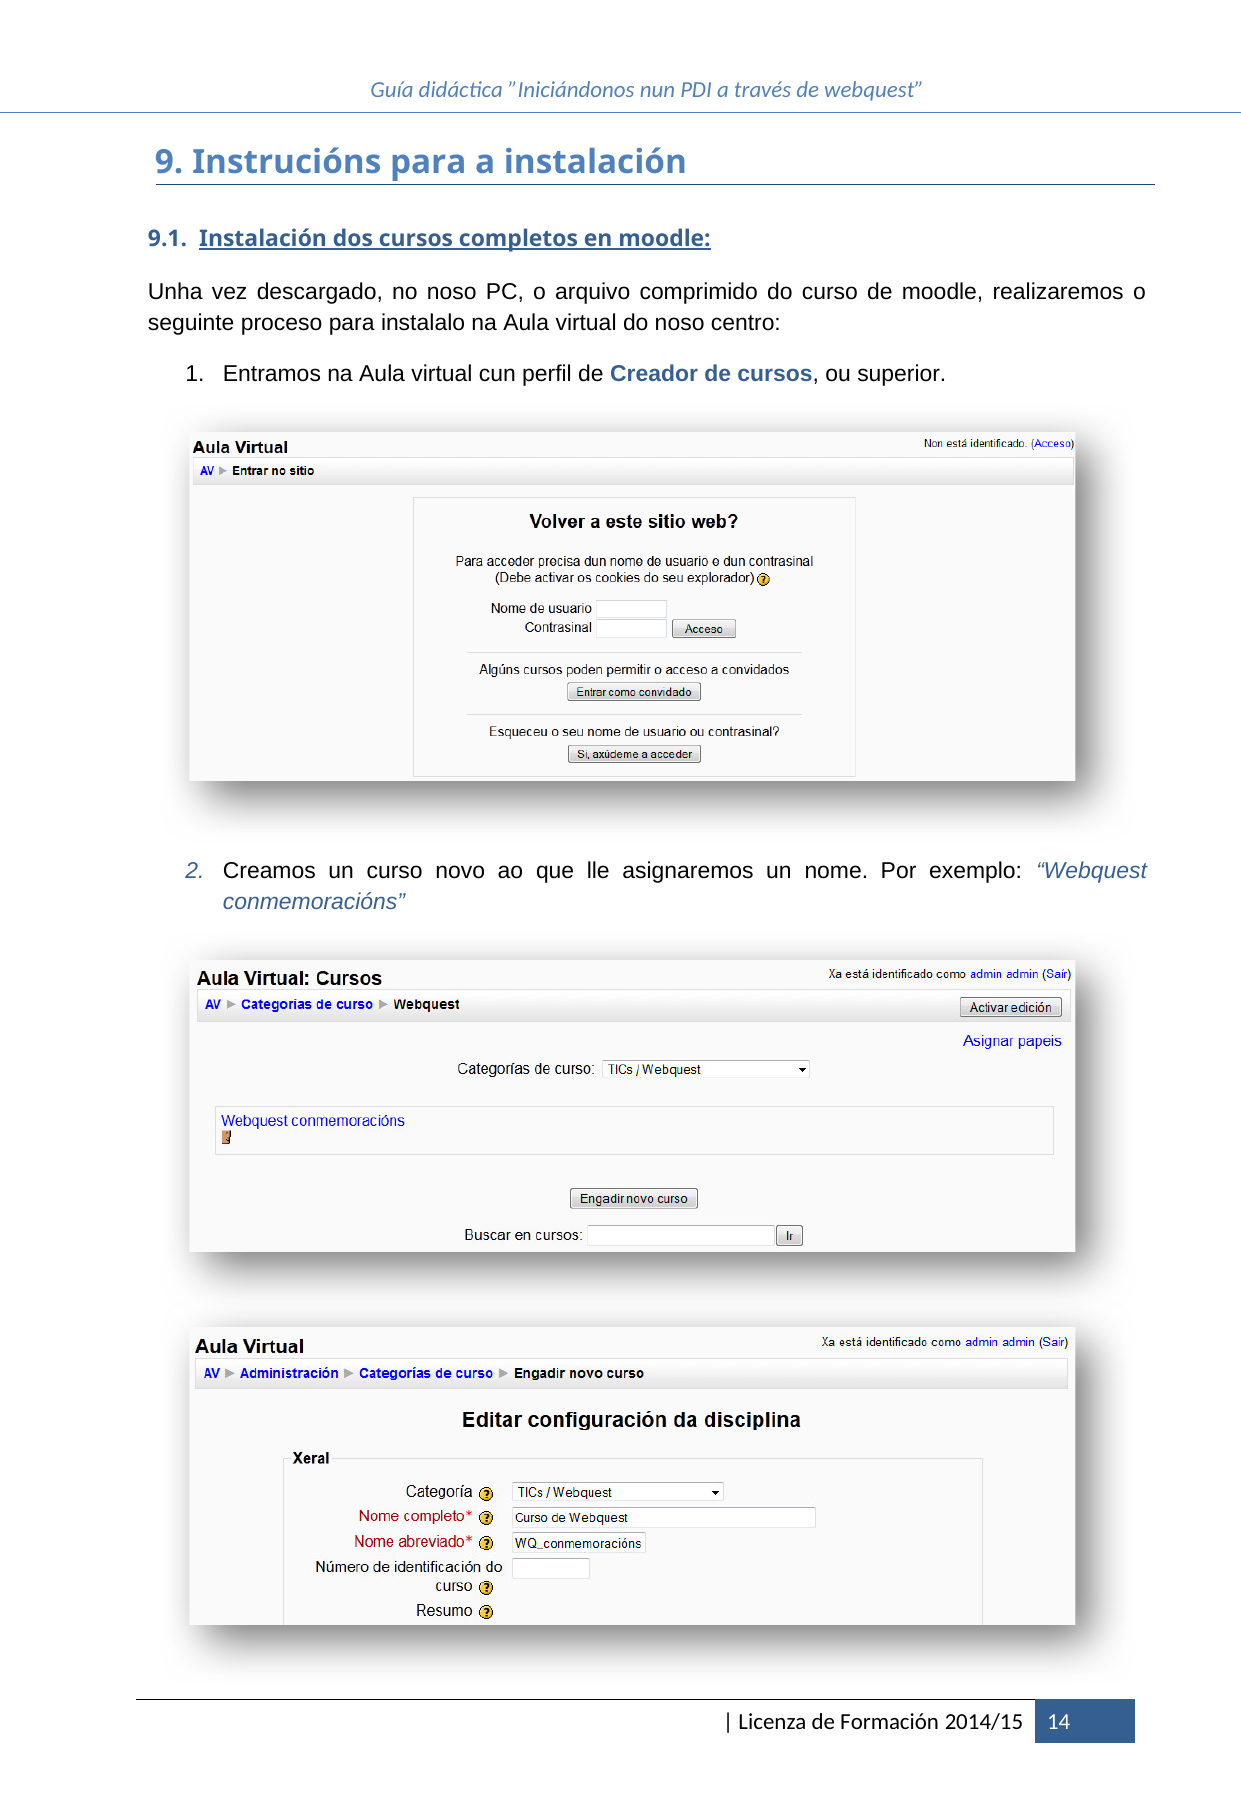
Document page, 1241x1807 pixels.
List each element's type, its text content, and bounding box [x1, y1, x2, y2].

list Creamos un curso novo ao que lle asignaremos un nome. Por exemplo: “Webquest conmemoracións” [185, 857, 1147, 914]
text Unha vez descargado, no noso PC, o arquivo comprimido do curso de moodle, realizaremos o seguinte proceso para instalalo na Aula virtual do noso centro: [148, 278, 1147, 335]
text 9.1. Instalación dos cursos completos en moodle: [148, 221, 1147, 253]
picture [189, 1327, 1076, 1625]
list Entramos na Aula virtual cun perfil de Creador de cursos, ou superior. [185, 359, 1147, 386]
picture [189, 960, 1076, 1252]
text Instrucións para a instalación [154, 138, 1147, 183]
picture [189, 432, 1076, 781]
